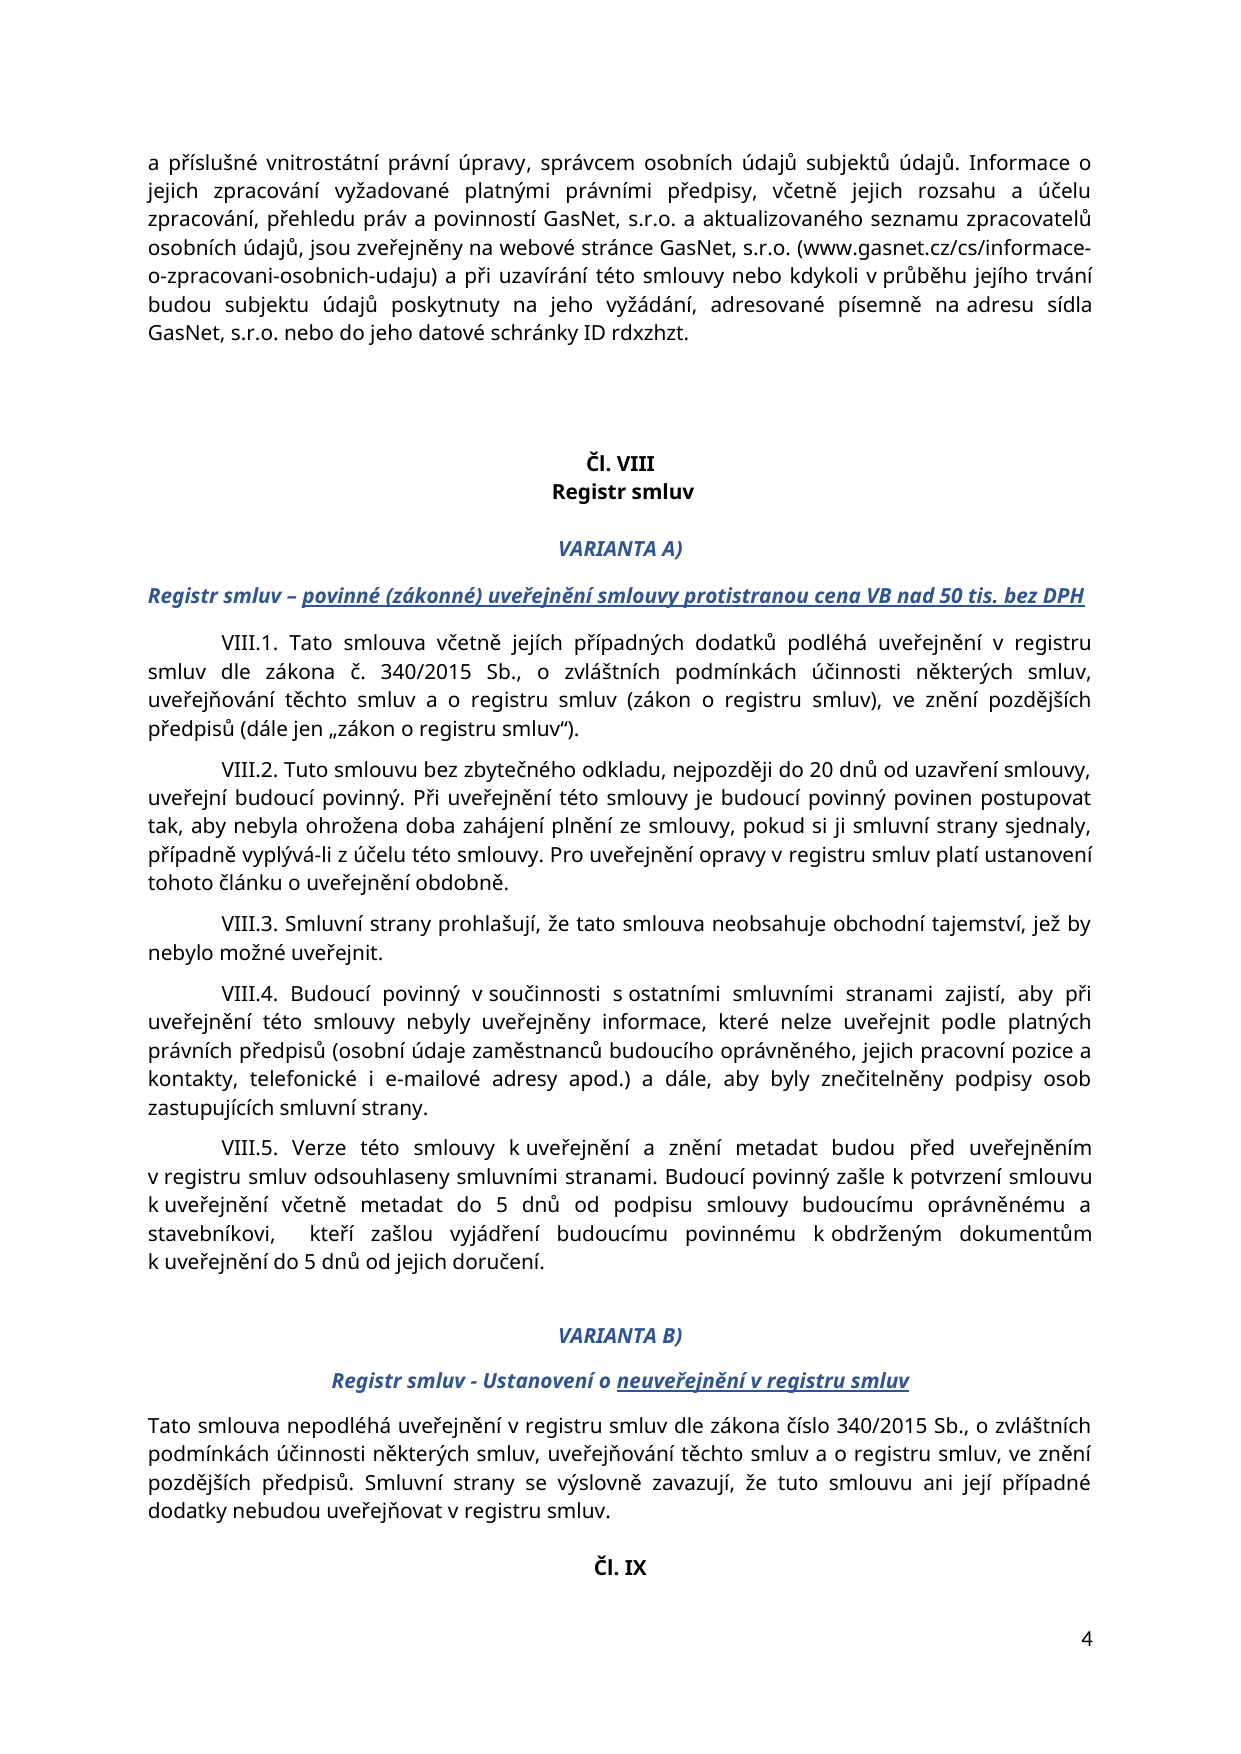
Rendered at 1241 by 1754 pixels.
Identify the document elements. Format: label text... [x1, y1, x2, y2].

text Registr smluv [148, 477, 1093, 506]
text VIII.3. Smluvní strany prohlašují, že tato smlouva neobsahuje obchodní tajemství, jež by nebylo možné uveřejnit. [148, 909, 1093, 966]
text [148, 148, 1093, 347]
text VIII.2. Tuto smlouvu bez zbytečného odkladu, nejpozději do 20 dnů od uzavření smlouvy, uveřejní budoucí povinný. Při uveřejnění této smlouvy je budoucí povinný povinen postupovat tak, aby nebyla ohrožena doba zahájení plnění ze smlouvy, pokud si ji smluvní strany sjednaly, případně vyplývá-li z účelu této smlouvy. Pro uveřejnění opravy v registru smluv platí ustanovení tohoto článku o uveřejnění obdobně. [148, 755, 1093, 897]
text Registr smluv - Ustanovení o neuveřejnění v registru smluv [148, 1366, 1093, 1394]
text VARIANTA B) [148, 1321, 1093, 1349]
text VARIANTA A) [148, 534, 1093, 562]
text Čl. IX [148, 1553, 1093, 1582]
text Tato smlouva nepodléhá uveřejnění v registru smluv dle zákona číslo 340/2015 Sb., o zvláštních podmínkách účinnosti některých smluv, uveřejňování těchto smluv a o registru smluv, ve znění pozdějších předpisů. Smluvní strany se výslovně zavazují, že tuto smlouvu ani její případné dodatky nebudou uveřejňovat v registru smluv. [148, 1411, 1093, 1525]
text VIII.4. Budoucí povinný v součinnosti s ostatními smluvními stranami zajistí, aby při uveřejnění této smlouvy nebyly uveřejněny informace, které nelze uveřejnit podle platných právních předpisů (osobní údaje zaměstnanců budoucího oprávněného, jejich pracovní pozice a kontakty, telefonické i e-mailové adresy apod.) a dále, aby byly znečitelněny podpisy osob zastupujících smluvní strany. [148, 979, 1093, 1121]
text Registr smluv – povinné (zákonné) uveřejnění smlouvy protistranou cena VB nad 50 tis. bez DPH [148, 581, 1093, 610]
text VIII.5. Verze této smlouvy k uveřejnění a znění metadat budou před uveřejněním v registru smluv odsouhlaseny smluvními stranami. Budoucí povinný zašle k potvrzení smlouvu k uveřejnění včetně metadat do 5 dnů od podpisu smlouvy budoucímu oprávněnému a stavebníkovi, kteří zašlou vyjádření budoucímu povinnému k obdrženým dokumentům k uveřejnění do 5 dnů od jejich doručení. [148, 1133, 1093, 1276]
text Čl. VIII [148, 449, 1093, 477]
text VIII.1. Tato smlouva včetně jejích případných dodatků podléhá uveřejnění v registru smluv dle zákona č. 340/2015 Sb., o zvláštních podmínkách účinnosti některých smluv, uveřejňování těchto smluv a o registru smluv (zákon o registru smluv), ve znění pozdějších předpisů (dále jen „zákon o registru smluv“). [148, 628, 1093, 742]
